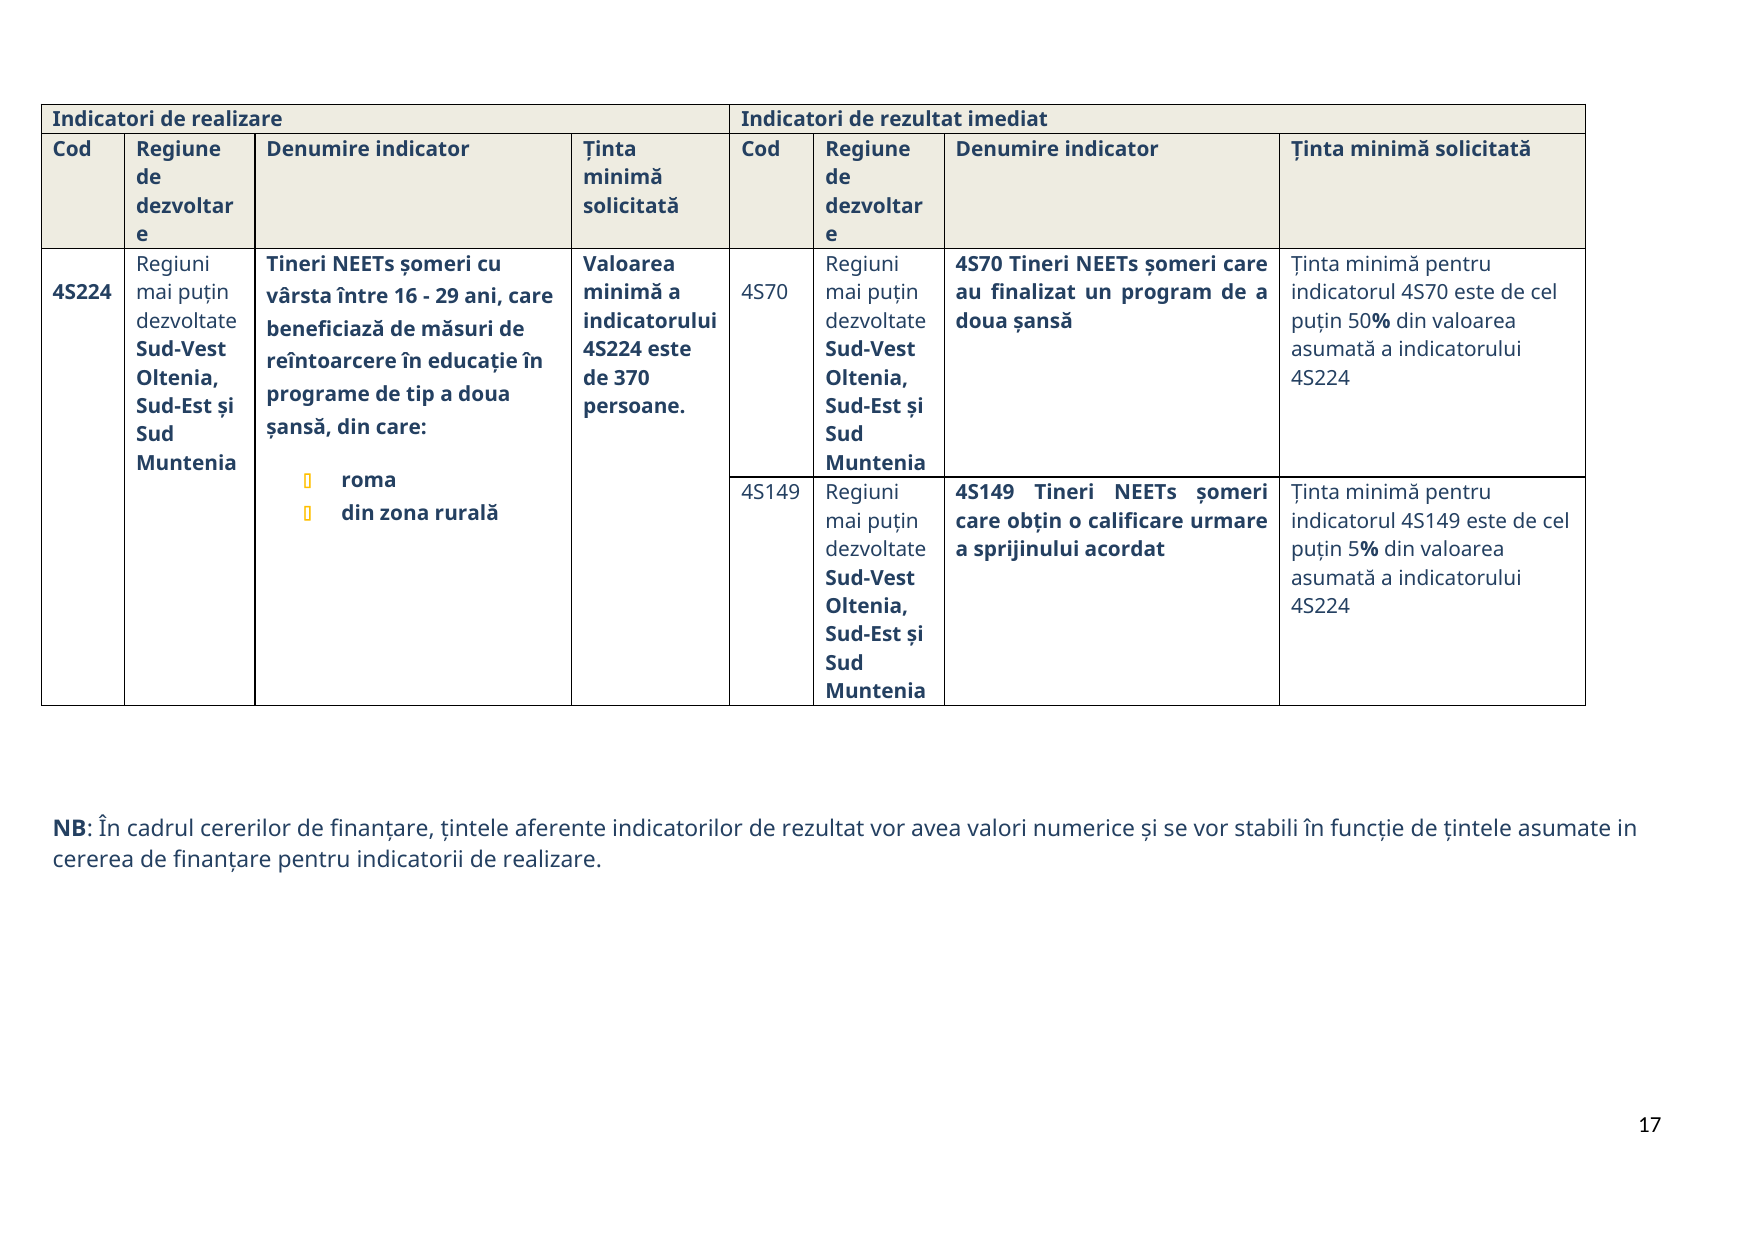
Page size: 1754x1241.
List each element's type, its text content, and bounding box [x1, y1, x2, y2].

table_cell Regiune de dezvoltare [814, 134, 944, 248]
table_cell Cod [42, 134, 124, 248]
table_cell Regiuni mai puțin dezvoltate Sud-Vest Oltenia, Sud-Est şi Sud Muntenia [125, 249, 254, 705]
table_cell 4S149 [730, 478, 813, 705]
table_header Indicatori de realizare [42, 105, 729, 133]
table_cell 4S70 Tineri NEETs șomeri care au finalizat un program de a doua șansă [945, 249, 1279, 476]
table_cell Regiune de dezvoltare [125, 134, 254, 248]
table_cell Tineri NEETs șomeri cu vârsta între 16 - 29 ani, care beneficiază de măsuri de reîntoarcere în educație în programe de tip a doua șansă, din care: roma din zona rurală [256, 249, 571, 705]
table_cell Denumire indicator [945, 134, 1279, 248]
text NB: În cadrul cererilor de finanțare, țintele aferente indicatorilor de rezultat vor avea valori numerice și se vor stabili în funcție de țintele asumate in cererea de finanțare pentru indicatorii de realizare. [52, 812, 1661, 874]
table_cell 4S70 [730, 249, 813, 476]
table_cell Regiuni mai puțin dezvoltate Sud-Vest Oltenia, Sud-Est şi Sud Muntenia [814, 249, 944, 476]
table_cell 4S149 Tineri NEETs șomeri care obțin o calificare urmare a sprijinului acordat [945, 478, 1279, 705]
table_cell Regiuni mai puțin dezvoltate Sud-Vest Oltenia, Sud-Est şi Sud Muntenia [814, 478, 944, 705]
table_cell Ținta minimă pentru indicatorul 4S149 este de cel puțin 5% din valoarea asumată a indicatorului 4S224 [1280, 478, 1585, 705]
table_cell Ținta minimă pentru indicatorul 4S70 este de cel puțin 50% din valoarea asumată a indicatorului 4S224 [1280, 249, 1585, 476]
table_cell Ţinta minimă solicitată [1280, 134, 1585, 248]
table_cell Ţinta minimă solicitată [572, 134, 729, 248]
table_cell Cod [730, 134, 813, 248]
table_cell Valoarea minimă a indicatorului 4S224 este de 370 persoane. [572, 249, 729, 705]
table_cell 4S224 [42, 249, 124, 705]
table_header Indicatori de rezultat imediat [730, 105, 1585, 133]
table_cell Denumire indicator [256, 134, 571, 248]
